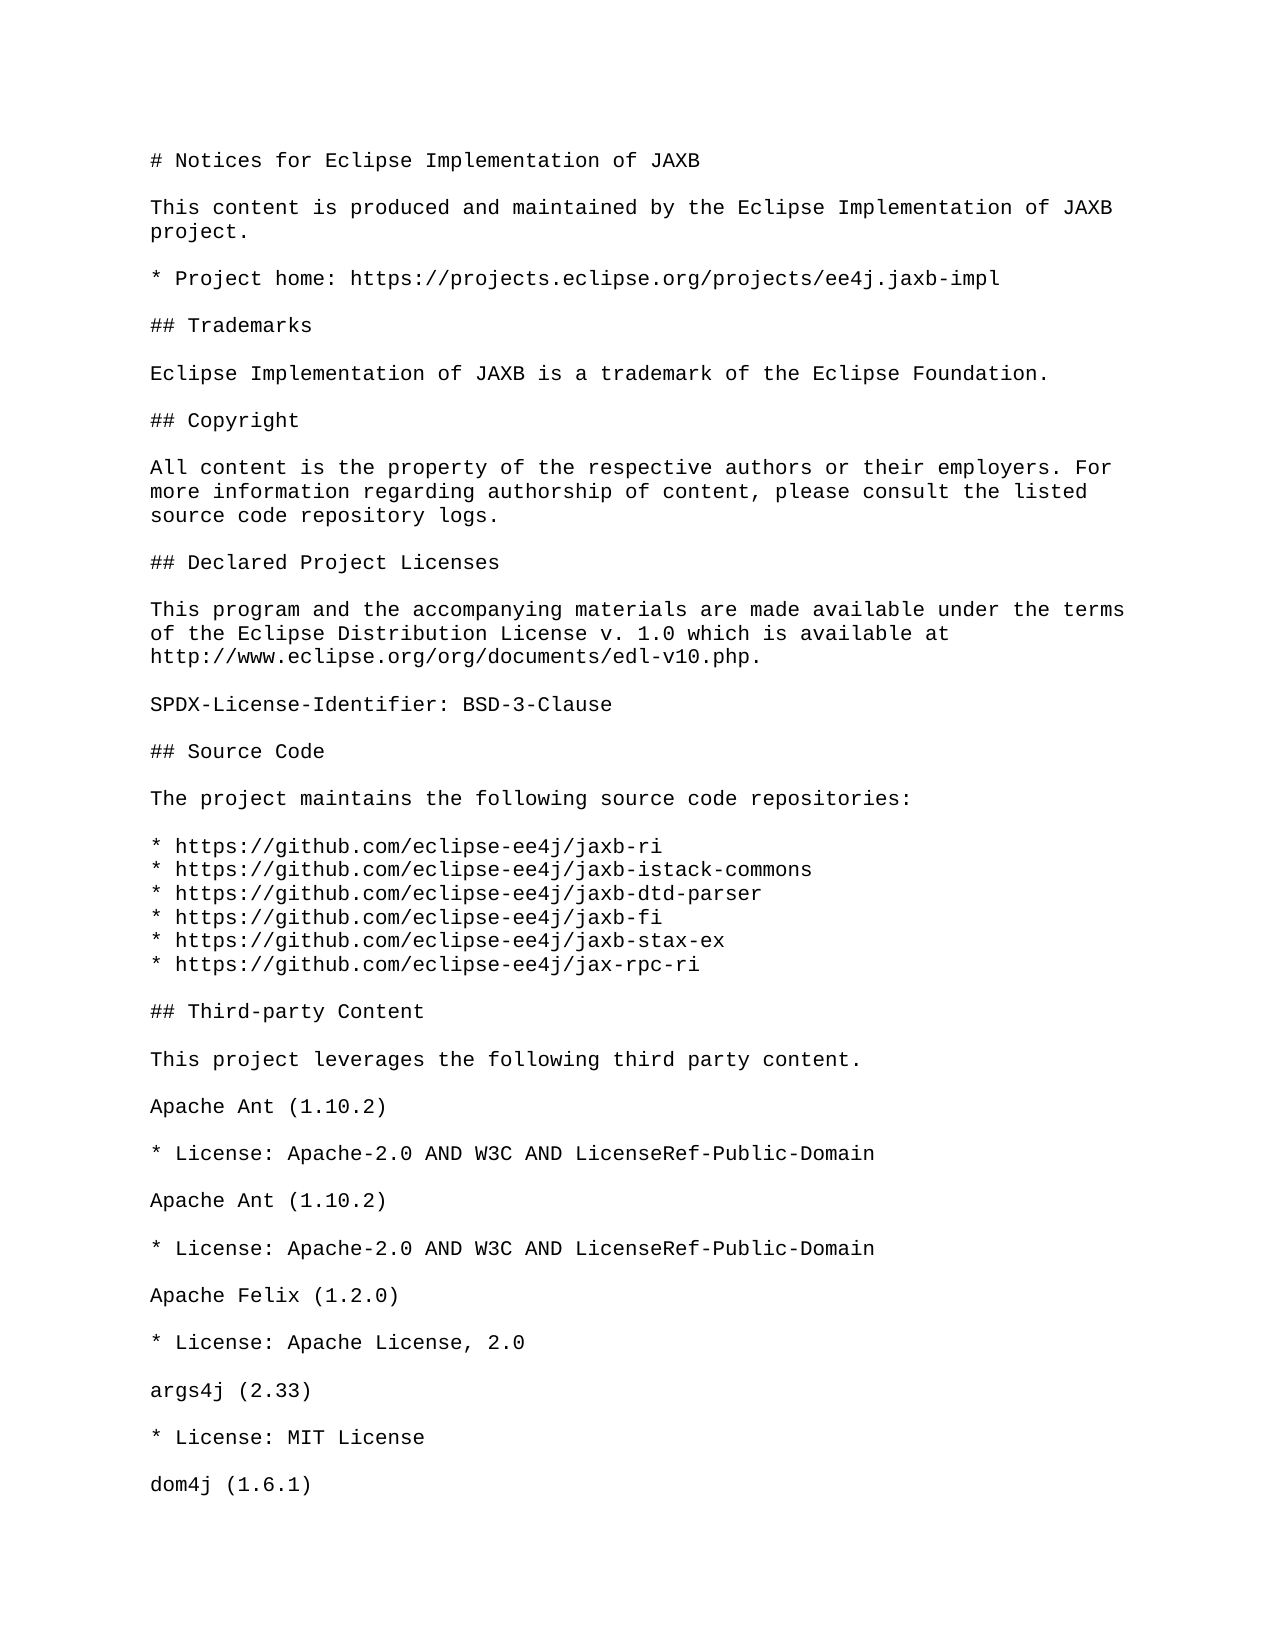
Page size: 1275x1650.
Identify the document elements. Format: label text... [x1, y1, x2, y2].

text args4j (2.33) [150, 1379, 1125, 1403]
text This project leverages the following third party content. [150, 1048, 1125, 1072]
text # Notices for Eclipse Implementation of JAXB [150, 150, 1125, 174]
text * https://github.com/eclipse-ee4j/jax-rpc-ri [150, 954, 1125, 978]
text * https://github.com/eclipse-ee4j/jaxb-fi [150, 907, 1125, 930]
text This content is produced and maintained by the Eclipse Implementation of JAXB [150, 197, 1125, 221]
text * License: Apache-2.0 AND W3C AND LicenseRef-Public-Domain [150, 1238, 1125, 1261]
text Apache Felix (1.2.0) [150, 1285, 1125, 1309]
text * https://github.com/eclipse-ee4j/jaxb-istack-commons [150, 859, 1125, 883]
text dom4j (1.6.1) [150, 1474, 1125, 1498]
text SPDX-License-Identifier: BSD-3-Clause [150, 694, 1125, 717]
text Apache Ant (1.10.2) [150, 1096, 1125, 1119]
text * License: Apache-2.0 AND W3C AND LicenseRef-Public-Domain [150, 1143, 1125, 1167]
text ## Copyright [150, 410, 1125, 434]
text Eclipse Implementation of JAXB is a trademark of the Eclipse Foundation. [150, 363, 1125, 386]
text * Project home: https://projects.eclipse.org/projects/ee4j.jaxb-impl [150, 268, 1125, 292]
text more information regarding authorship of content, please consult the listed [150, 481, 1125, 505]
text ## Source Code [150, 741, 1125, 765]
text * License: Apache License, 2.0 [150, 1332, 1125, 1356]
text ## Third-party Content [150, 1001, 1125, 1025]
text * https://github.com/eclipse-ee4j/jaxb-dtd-parser [150, 883, 1125, 907]
text source code repository logs. [150, 505, 1125, 528]
text project. [150, 221, 1125, 244]
text * License: MIT License [150, 1427, 1125, 1451]
text All content is the property of the respective authors or their employers. For [150, 457, 1125, 481]
text Apache Ant (1.10.2) [150, 1190, 1125, 1214]
text This program and the accompanying materials are made available under the terms [150, 599, 1125, 623]
text of the Eclipse Distribution License v. 1.0 which is available at [150, 623, 1125, 647]
text http://www.eclipse.org/org/documents/edl-v10.php. [150, 647, 1125, 670]
text ## Trademarks [150, 316, 1125, 339]
text The project maintains the following source code repositories: [150, 788, 1125, 812]
text * https://github.com/eclipse-ee4j/jaxb-ri [150, 836, 1125, 859]
text ## Declared Project Licenses [150, 552, 1125, 576]
text * https://github.com/eclipse-ee4j/jaxb-stax-ex [150, 930, 1125, 954]
